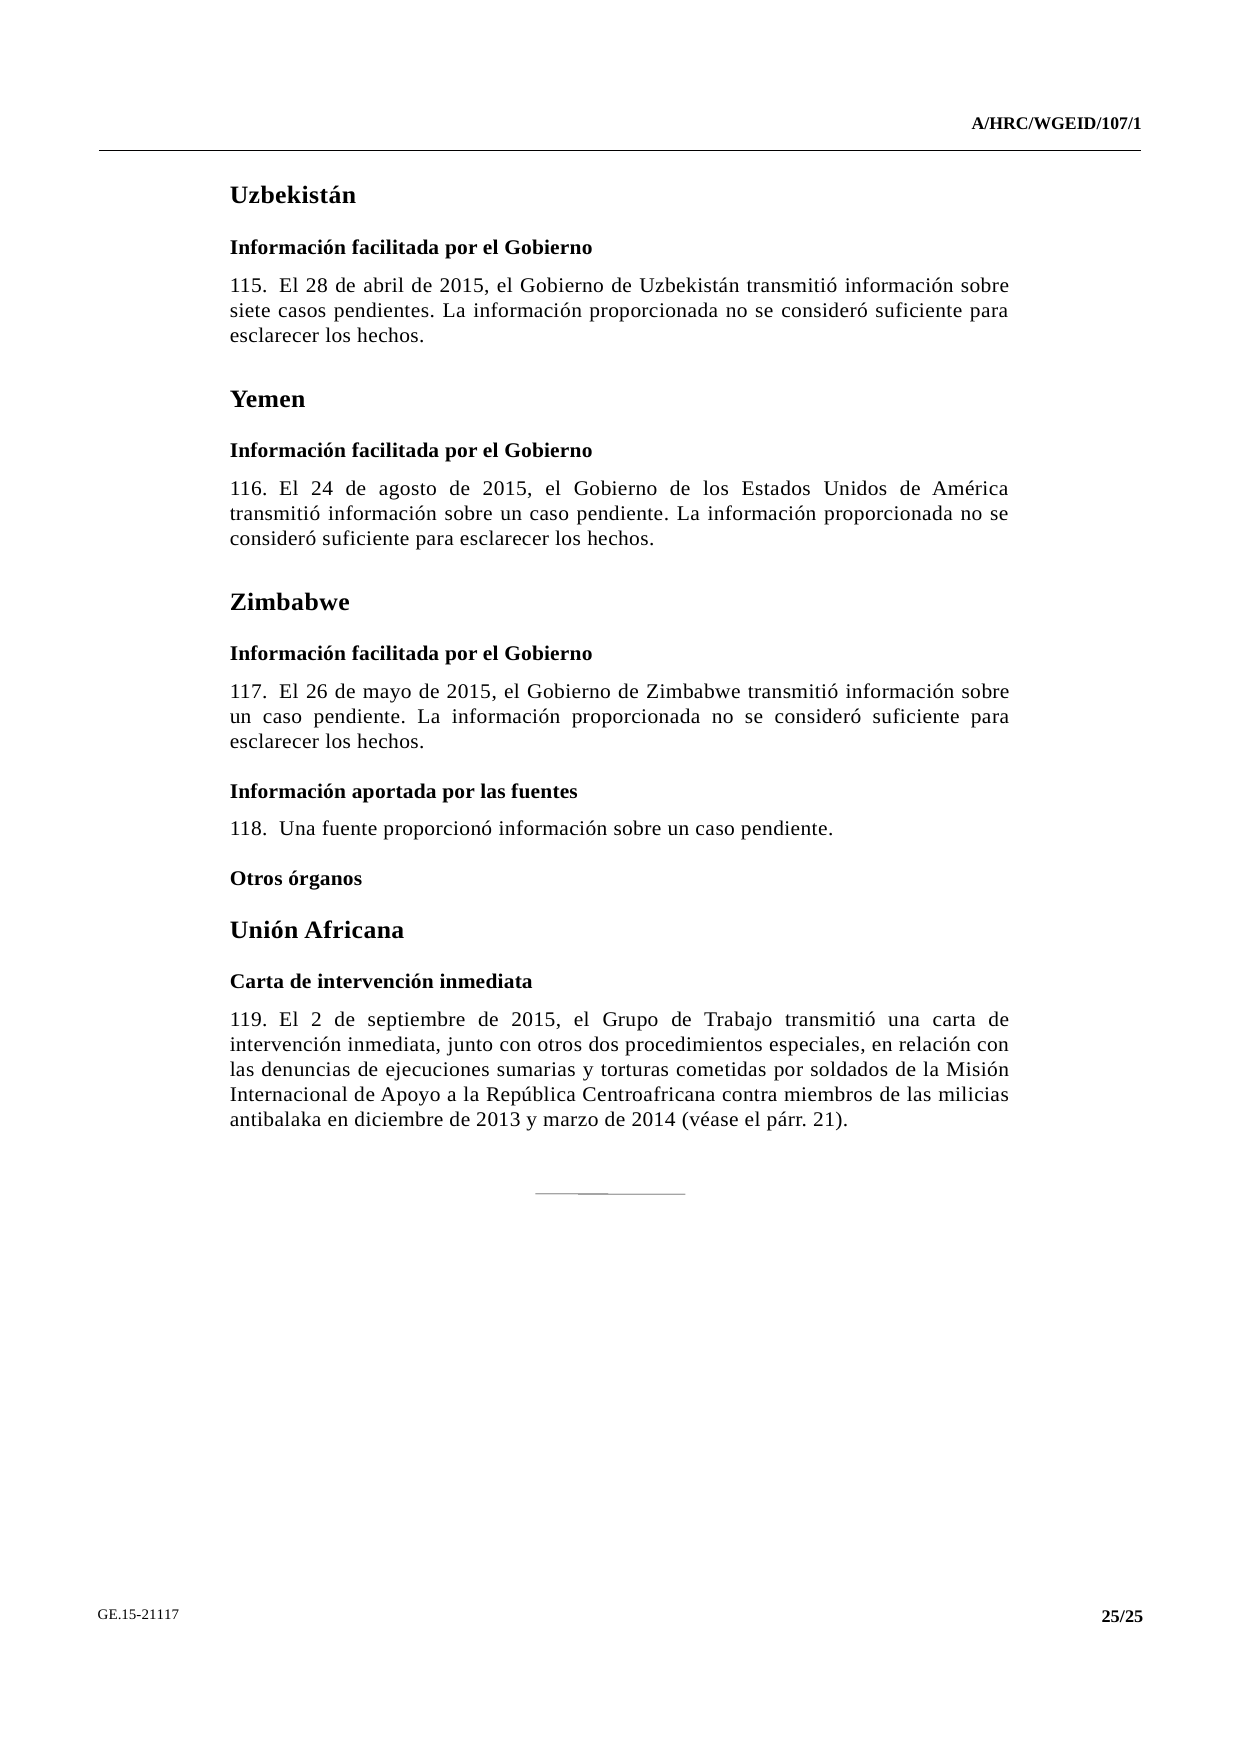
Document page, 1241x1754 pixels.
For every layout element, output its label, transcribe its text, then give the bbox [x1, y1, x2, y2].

text Unión Africana [97, 916, 1011, 944]
text Información aportada por las fuentes [97, 778, 1011, 803]
text 118. Una fuente proporcionó información sobre un caso pendiente. [229, 816, 1011, 841]
text Yemen [97, 384, 1011, 413]
text Otros órganos [97, 866, 1011, 891]
text Información facilitada por el Gobierno [97, 438, 1011, 463]
text Uzbekistán [97, 181, 1011, 209]
text Información facilitada por el Gobierno [97, 234, 1011, 259]
text 117. El 26 de mayo de 2015, el Gobierno de Zimbabwe transmitió información sobre un caso pendiente. La información proporcionada no se consideró suficiente para esclarecer los hechos. [229, 678, 1011, 753]
text Zimbabwe [97, 588, 1011, 616]
text 116. El 24 de agosto de 2015, el Gobierno de los Estados Unidos de América transmitió información sobre un caso pendiente. La información proporcionada no se consideró suficiente para esclarecer los hechos. [229, 475, 1011, 550]
text 115. El 28 de abril de 2015, el Gobierno de Uzbekistán transmitió información sobre siete casos pendientes. La información proporcionada no se consideró suficiente para esclarecer los hechos. [229, 272, 1011, 347]
text 119. El 2 de septiembre de 2015, el Grupo de Trabajo transmitió una carta de intervención inmediata, junto con otros dos procedimientos especiales, en relación con las denuncias de ejecuciones sumarias y torturas cometidas por soldados de la Misión Internacional de Apoyo a la República Centroafricana contra miembros de las milicias antibalaka en diciembre de 2013 y marzo de 2014 (véase el párr. 21). [229, 1006, 1011, 1131]
text Carta de intervención inmediata [97, 969, 1011, 994]
text Información facilitada por el Gobierno [97, 641, 1011, 666]
